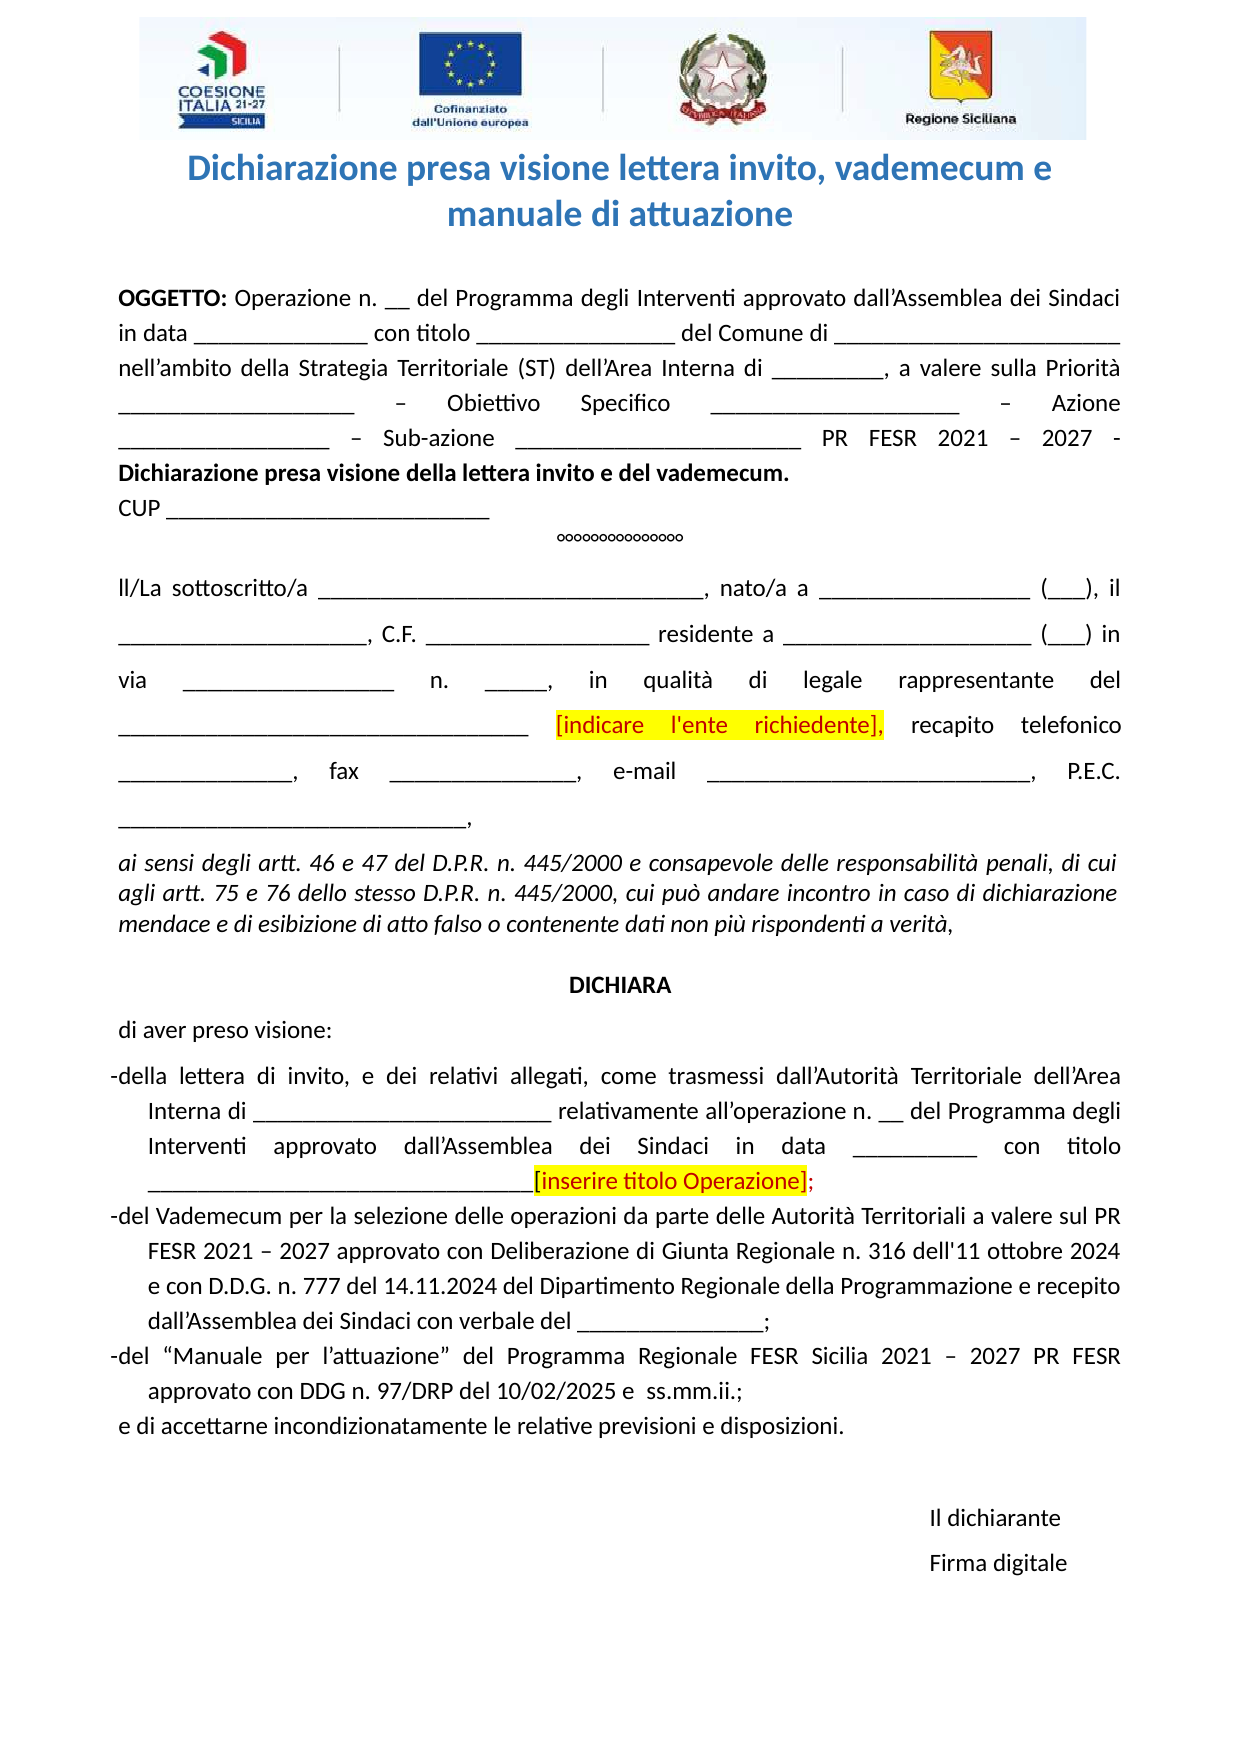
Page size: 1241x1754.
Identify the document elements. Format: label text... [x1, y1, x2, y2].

text Il dichiarante [929, 1502, 1122, 1532]
list del “Manuale per l’attuazione” del Programma Regionale FESR Sicilia 2021 – 2027 PR FESR approvato con DDG n. 97/DRP del 10/02/2025 e ss.mm.ii.; [110, 1340, 1122, 1406]
text Dichiarazione presa visione lettera invito, vademecum e manuale di attuazione [118, 144, 1122, 236]
text di aver preso visione: [118, 1014, 1122, 1045]
text DICHIARA [118, 969, 1122, 999]
list del Vademecum per la selezione delle operazioni da parte delle Autorità Territoriali a valere sul PR FESR 2021 – 2027 approvato con Deliberazione di Giunta Regionale n. 316 dell'11 ottobre 2024 e con D.D.G. n. 777 del 14.11.2024 del Dipartimento Regionale della Programmazione e recepito dall’Assemblea dei Sindaci con verbale del _______________; [110, 1200, 1122, 1336]
text CUP __________________________ [118, 492, 1122, 522]
text OGGETTO: Operazione n. __ del Programma degli Interventi approvato dall’Assemblea dei Sindaci in data ______________ con titolo ________________ del Comune di _______________________ nell’ambito della Strategia Territoriale (ST) dell’Area Interna di _________, a valere sulla Priorità ___________________ – Obiettivo Specifico ____________________ – Azione _________________ – Sub-azione _______________________ PR FESR 2021 – 2027 - Dichiarazione presa visione della lettera invito e del vademecum. [118, 282, 1122, 487]
picture [139, 17, 1087, 140]
text Firma digitale [929, 1547, 1122, 1578]
list della lettera di invito, e dei relativi allegati, come trasmessi dall’Autorità Territoriale dell’Area Interna di ________________________ relativamente all’operazione n. __ del Programma degli Interventi approvato dall’Assemblea dei Sindaci in data __________ con titolo _______________________________[inserire titolo Operazione]; [110, 1060, 1122, 1196]
text °°°°°°°°°°°°°°° [118, 527, 1122, 557]
text e di accettarne incondizionatamente le relative previsioni e disposizioni. [118, 1410, 1122, 1441]
text ll/La sottoscritto/a _______________________________, nato/a a _________________ (___), il ____________________, C.F. __________________ residente a ____________________ (___) in via _________________ n. _____, in qualità di legale rappresentante del _________________________________ [indicare l'ente richiedente], recapito telefonico ______________, fax _______________, e-mail __________________________, P.E.C. ____________________________, [118, 572, 1122, 832]
text ai sensi degli artt. 46 e 47 del D.P.R. n. 445/2000 e consapevole delle responsabilità penali, di cui agli artt. 75 e 76 dello stesso D.P.R. n. 445/2000, cui può andare incontro in caso di dichiarazione mendace e di esibizione di atto falso o contenente dati non più rispondenti a verità, [118, 847, 1122, 938]
